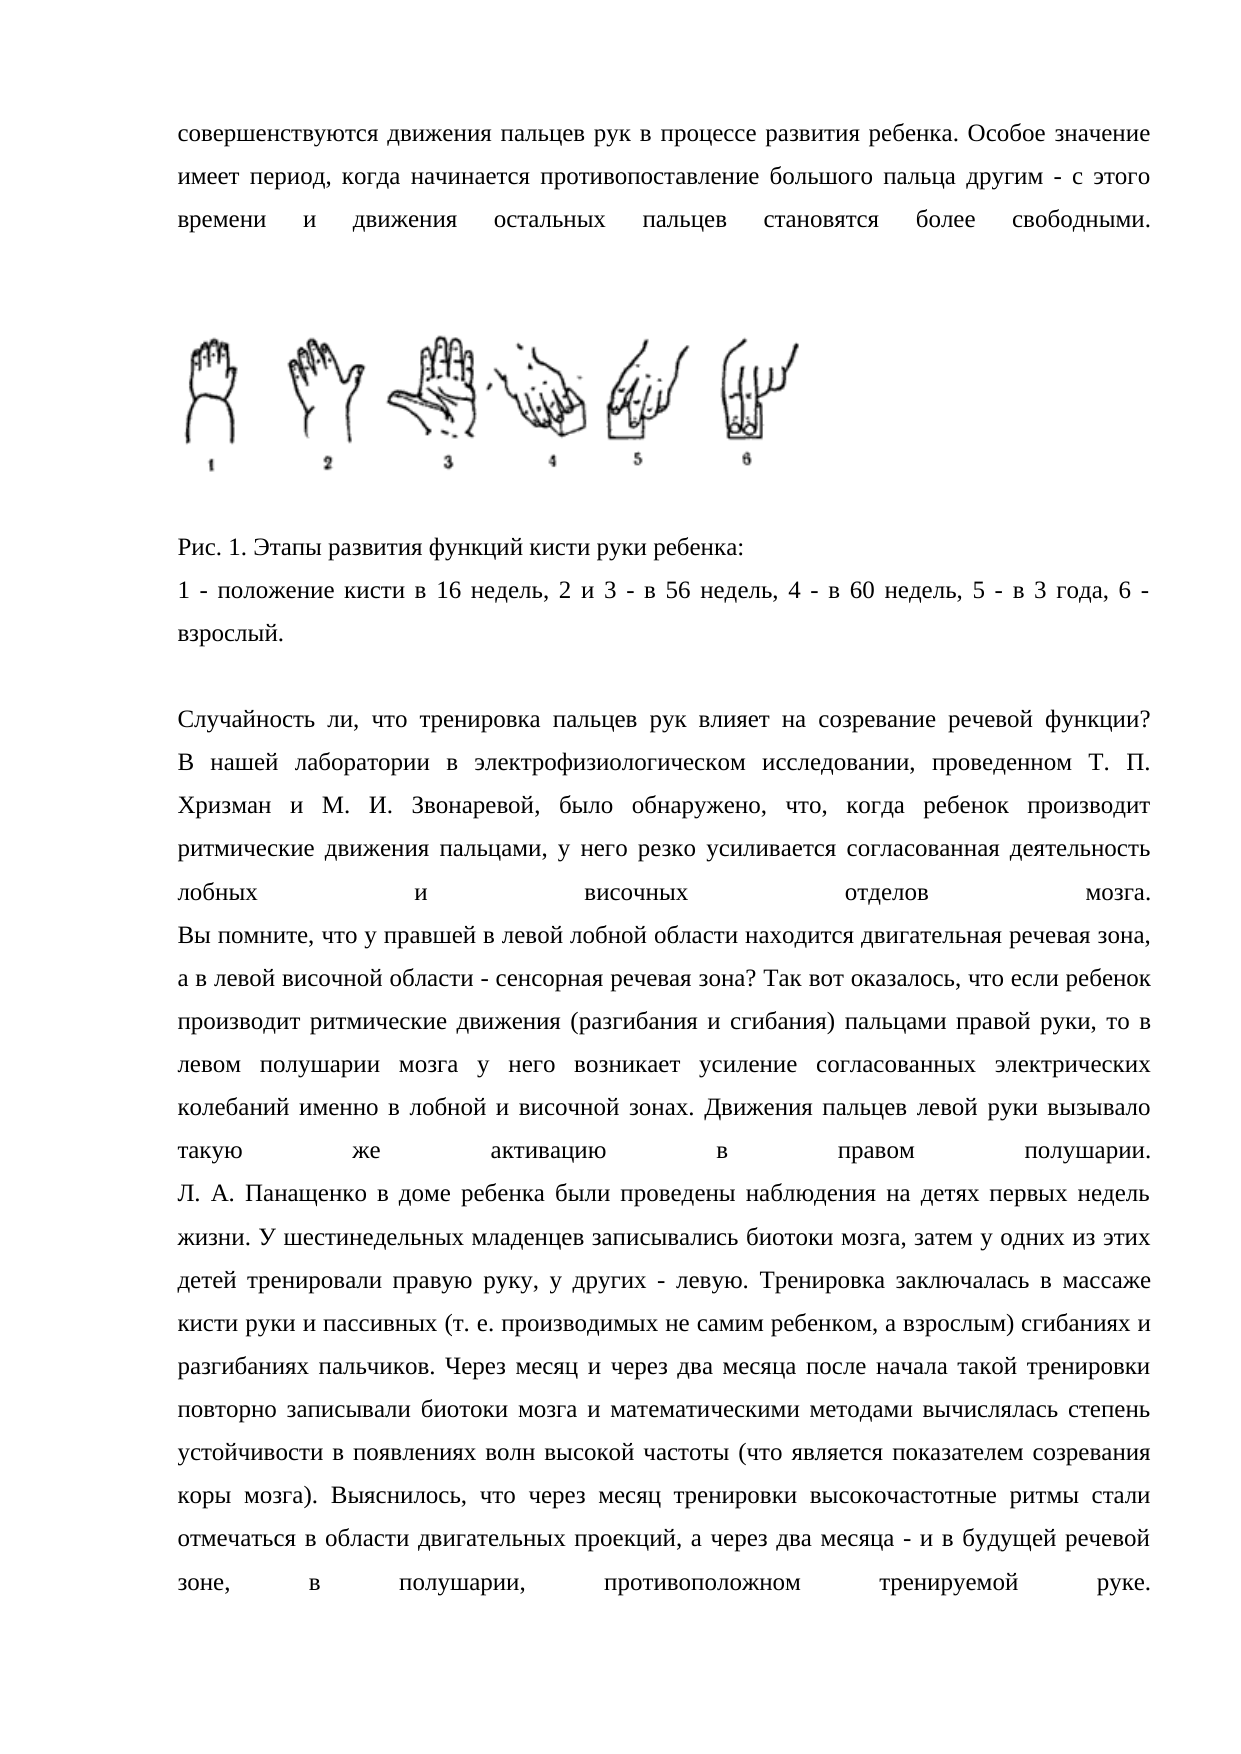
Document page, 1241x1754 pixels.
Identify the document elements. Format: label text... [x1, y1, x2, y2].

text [177, 118, 1152, 560]
picture [177, 333, 802, 475]
text 1 - положение кисти в 16 недель, 2 и 3 - в 56 недель, 4 - в 60 недель, 5 - в 3 года, 6 - взрослый. [177, 575, 1152, 647]
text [177, 704, 1152, 1595]
